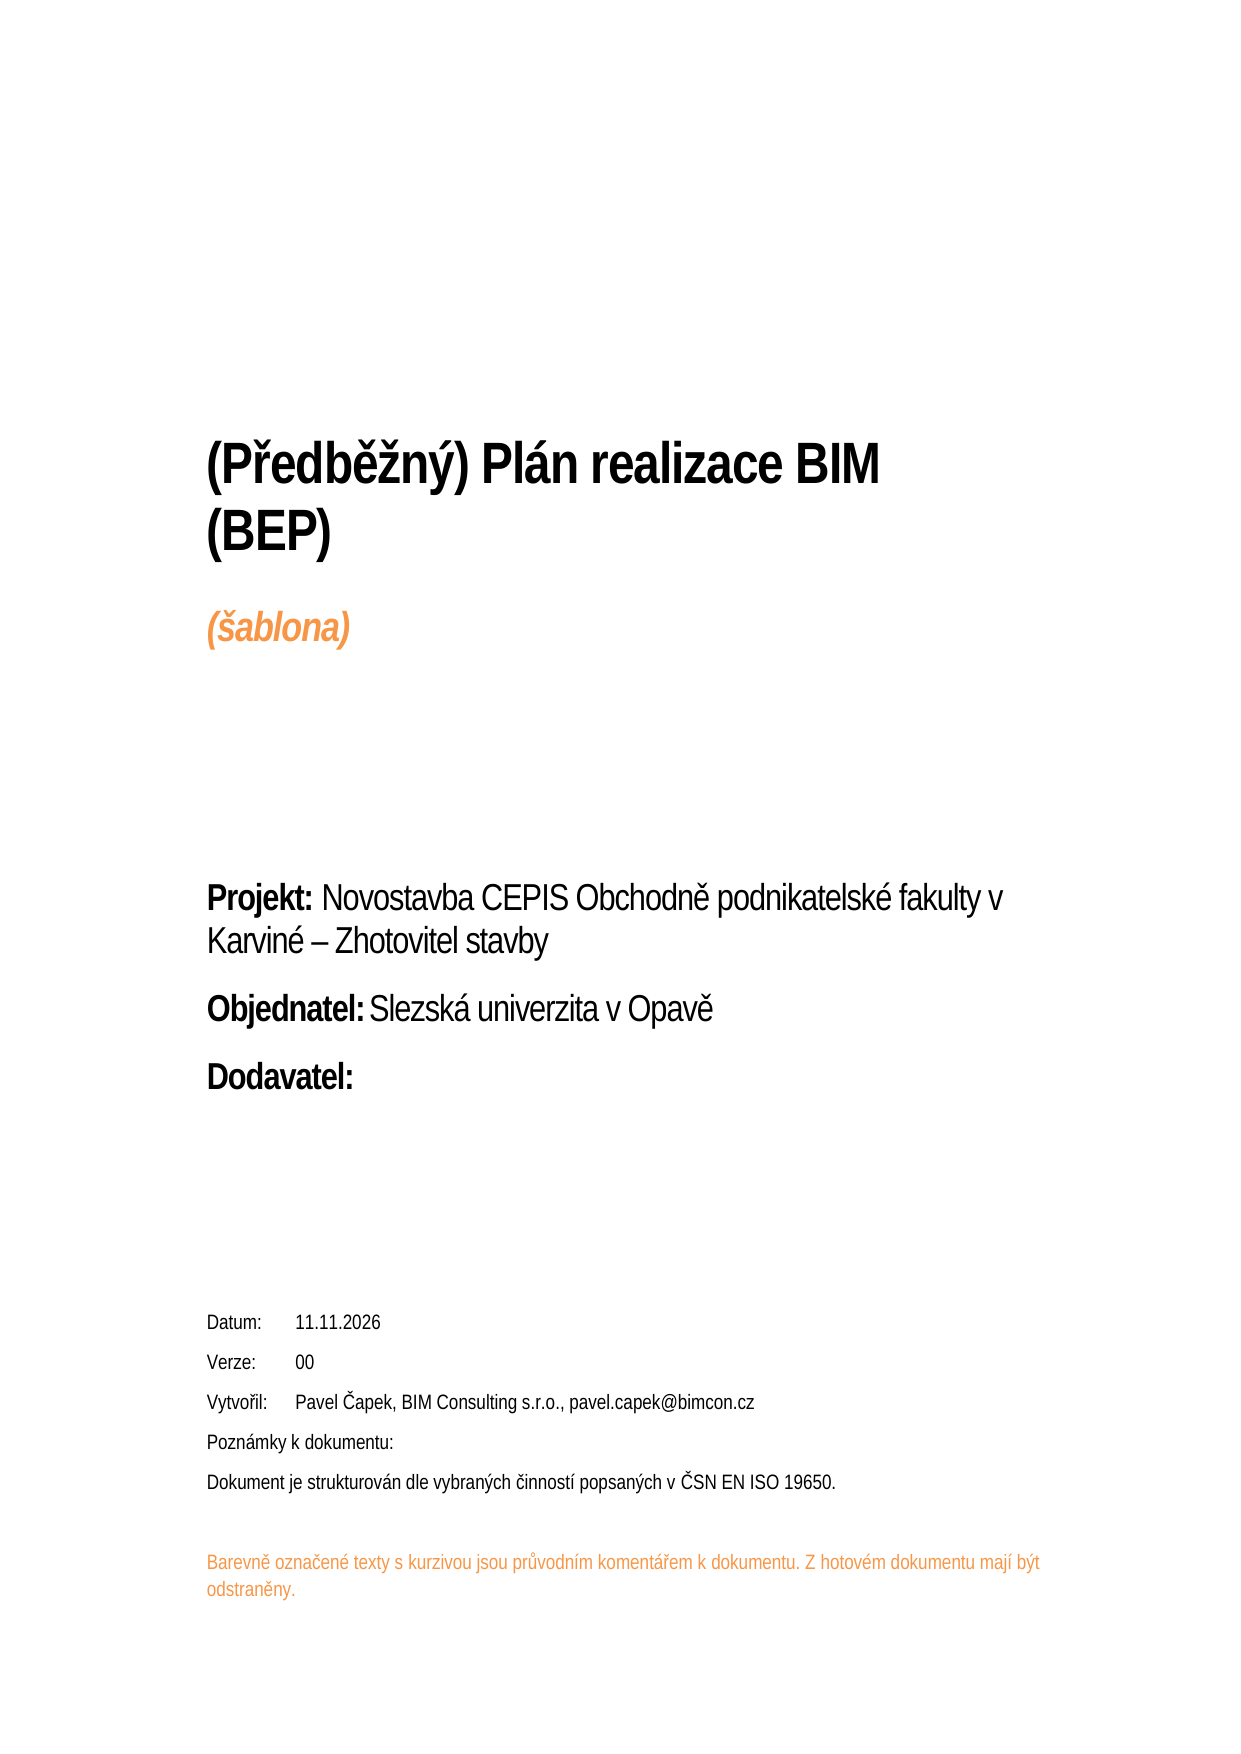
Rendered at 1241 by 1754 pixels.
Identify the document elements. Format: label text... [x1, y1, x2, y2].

text Vytvořil: Pavel Čapek, BIM Consulting s.r.o., pavel.capek@bimcon.cz [207, 1390, 1093, 1414]
subtitle Projekt: Novostavba CEPIS Obchodně podnikatelské fakulty v Karviné – Zhotovitel stavby [207, 875, 1093, 961]
title (BEP) [148, 496, 1093, 562]
subtitle Objednatel: Slezská univerzita v Opavě [207, 986, 1093, 1029]
text Poznámky k dokumentu: [207, 1430, 1093, 1454]
text Dokument je strukturován dle vybraných činností popsaných v ČSN EN ISO 19650. [207, 1470, 1093, 1494]
text Verze: 00 [207, 1350, 1093, 1374]
title (šablona) [207, 602, 1093, 650]
text Barevně označené texty s kurzivou jsou průvodním komentářem k dokumentu. Z hotovém dokumentu mají být odstraněny. [207, 1550, 1093, 1601]
subtitle Dodavatel: [207, 1054, 1093, 1097]
text Datum: 02.10.2023 [207, 1310, 1093, 1334]
title (Předběžný) Plán realizace BIM [207, 428, 1093, 496]
